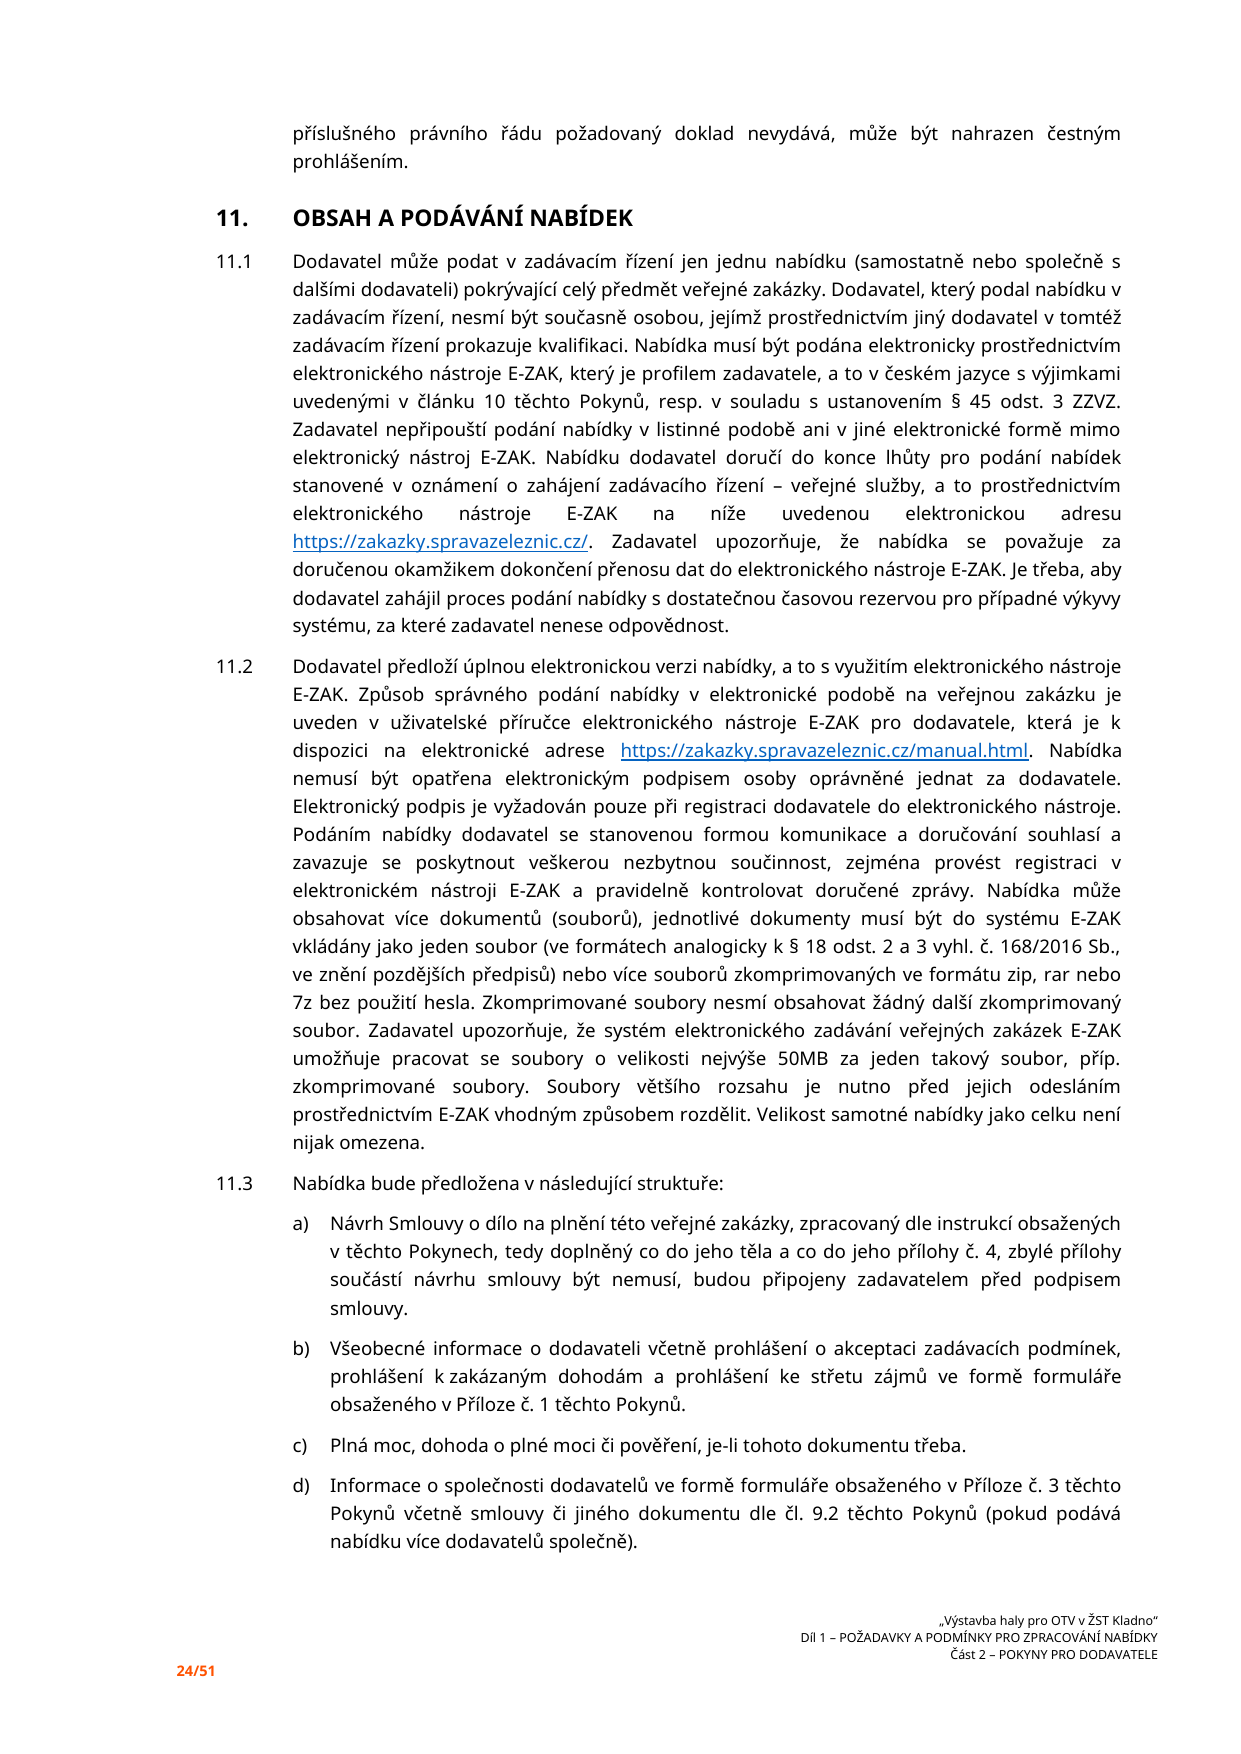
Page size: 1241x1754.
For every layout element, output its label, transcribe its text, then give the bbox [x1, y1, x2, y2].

list Návrh Smlouvy o dílo na plnění této veřejné zakázky, zpracovaný dle instrukcí obsažených v těchto Pokynech, tedy doplněný co do jeho těla a co do jeho přílohy č. 4, zbylé přílohy součástí návrhu smlouvy být nemusí, budou připojeny zadavatelem před podpisem smlouvy. [292, 1211, 1122, 1320]
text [216, 121, 1122, 174]
text OBSAH a PODÁVÁNÍ NABÍDEK [216, 202, 1122, 233]
list Informace o společnosti dodavatelů ve formě formuláře obsaženého v Příloze č. 3 těchto Pokynů včetně smlouvy či jiného dokumentu dle čl. 9.2 těchto Pokynů (pokud podává nabídku více dodavatelů společně). [292, 1472, 1122, 1554]
list Plná moc, dohoda o plné moci či pověření, je-li tohoto dokumentu třeba. [292, 1432, 1122, 1457]
text Dodavatel předloží úplnou elektronickou verzi nabídky, a to s využitím elektronického nástroje E-ZAK. Způsob správného podání nabídky v elektronické podobě na veřejnou zakázku je uveden v uživatelské příručce elektronického nástroje E-ZAK pro dodavatele, která je k dispozici na elektronické adrese https://zakazky.spravazeleznic.cz/manual.html. Nabídka nemusí být opatřena elektronickým podpisem osoby oprávněné jednat za dodavatele. Elektronický podpis je vyžadován pouze při registraci dodavatele do elektronického nástroje. Podáním nabídky dodavatel se stanovenou formou komunikace a doručování souhlasí a zavazuje se poskytnout veškerou nezbytnou součinnost, zejména provést registraci v elektronickém nástroji E-ZAK a pravidelně kontrolovat doručené zprávy. Nabídka může obsahovat více dokumentů (souborů), jednotlivé dokumenty musí být do systému E-ZAK vkládány jako jeden soubor (ve formátech analogicky k § 18 odst. 2 a 3 vyhl. č. 168/2016 Sb., ve znění pozdějších předpisů) nebo více souborů zkomprimovaných ve formátu zip, rar nebo 7z bez použití hesla. Zkomprimované soubory nesmí obsahovat žádný další zkomprimovaný soubor. Zadavatel upozorňuje, že systém elektronického zadávání veřejných zakázek E-ZAK umožňuje pracovat se soubory o velikosti nejvýše 50MB za jeden takový soubor, příp. zkomprimované soubory. Soubory většího rozsahu je nutno před jejich odesláním prostřednictvím E-ZAK vhodným způsobem rozdělit. Velikost samotné nabídky jako celku není nijak omezena. [216, 653, 1122, 1155]
text Dodavatel může podat v zadávacím řízení jen jednu nabídku (samostatně nebo společně s dalšími dodavateli) pokrývající celý předmět veřejné zakázky. Dodavatel, který podal nabídku v zadávacím řízení, nesmí být současně osobou, jejímž prostřednictvím jiný dodavatel v tomtéž zadávacím řízení prokazuje kvalifikaci. Nabídka musí být podána elektronicky prostřednictvím elektronického nástroje E-ZAK, který je profilem zadavatele, a to v českém jazyce s výjimkami uvedenými v článku 10 těchto Pokynů, resp. v souladu s ustanovením § 45 odst. 3 ZZVZ. Zadavatel nepřipouští podání nabídky v listinné podobě ani v jiné elektronické formě mimo elektronický nástroj E-ZAK. Nabídku dodavatel doručí do konce lhůty pro podání nabídek stanovené v oznámení o zahájení zadávacího řízení – veřejné služby, a to prostřednictvím elektronického nástroje E-ZAK na níže uvedenou elektronickou adresu https://zakazky.spravazeleznic.cz/. Zadavatel upozorňuje, že nabídka se považuje za doručenou okamžikem dokončení přenosu dat do elektronického nástroje E-ZAK. Je třeba, aby dodavatel zahájil proces podání nabídky s dostatečnou časovou rezervou pro případné výkyvy systému, za které zadavatel nenese odpovědnost. [216, 248, 1122, 638]
list Všeobecné informace o dodavateli včetně prohlášení o akceptaci zadávacích podmínek, prohlášení k zakázaným dohodám a prohlášení ke střetu zájmů ve formě formuláře obsaženého v Příloze č. 1 těchto Pokynů. [292, 1335, 1122, 1417]
text Nabídka bude předložena v následující struktuře: [216, 1170, 1122, 1196]
